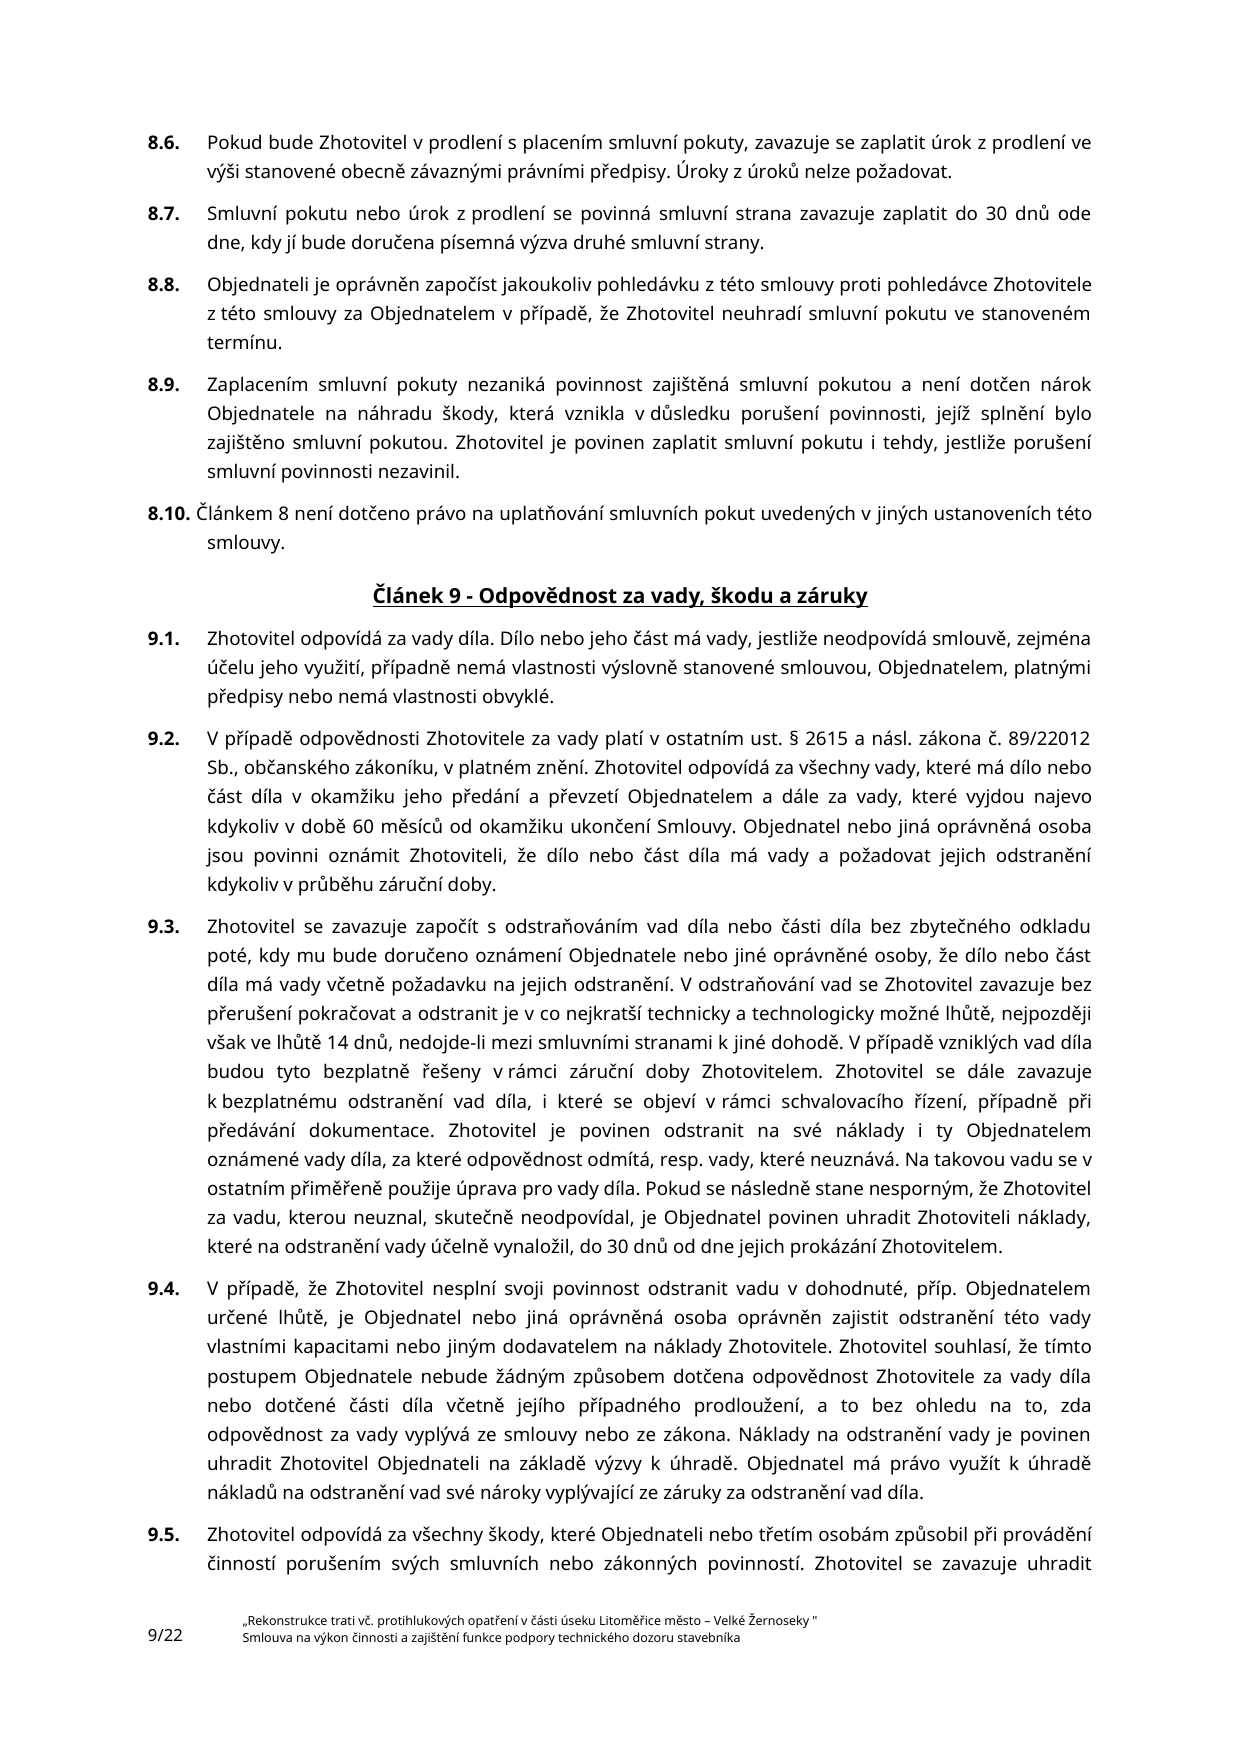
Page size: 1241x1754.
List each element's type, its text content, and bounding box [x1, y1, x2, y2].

text 8.6. Pokud bude Zhotovitel v prodlení s placením smluvní pokuty, zavazuje se zaplatit úrok z prodlení ve výši stanovené obecně závaznými právními předpisy. Úroky z úroků nelze požadovat. [148, 126, 1092, 185]
text 9.3. Zhotovitel se zavazuje započít s odstraňováním vad díla nebo části díla bez zbytečného odkladu poté, kdy mu bude doručeno oznámení Objednatele nebo jiné oprávněné osoby, že dílo nebo část díla má vady včetně požadavku na jejich odstranění. V odstraňování vad se Zhotovitel zavazuje bez přerušení pokračovat a odstranit je v co nejkratší technicky a technologicky možné lhůtě, nejpozději však ve lhůtě 14 dnů, nedojde-li mezi smluvními stranami k jiné dohodě. V případě vzniklých vad díla budou tyto bezplatně řešeny v rámci záruční doby Zhotovitelem. Zhotovitel se dále zavazuje k bezplatnému odstranění vad díla, i které se objeví v rámci schvalovacího řízení, případně při předávání dokumentace. Zhotovitel je povinen odstranit na své náklady i ty Objednatelem oznámené vady díla, za které odpovědnost odmítá, resp. vady, které neuznává. Na takovou vadu se v ostatním přiměřeně použije úprava pro vady díla. Pokud se následně stane nesporným, že Zhotovitel za vadu, kterou neuznal, skutečně neodpovídal, je Objednatel povinen uhradit Zhotoviteli náklady, které na odstranění vady účelně vynaložil, do 30 dnů od dne jejich prokázání Zhotovitelem. [148, 910, 1092, 1260]
text 8.10. Článkem 8 není dotčeno právo na uplatňování smluvních pokut uvedených v jiných ustanoveních této smlouvy. [148, 497, 1092, 556]
text 8.7. Smluvní pokutu nebo úrok z prodlení se povinná smluvní strana zavazuje zaplatit do 30 dnů ode dne, kdy jí bude doručena písemná výzva druhé smluvní strany. [148, 197, 1092, 256]
text 9.4. V případě, že Zhotovitel nesplní svoji povinnost odstranit vadu v dohodnuté, příp. Objednatelem určené lhůtě, je Objednatel nebo jiná oprávněná osoba oprávněn zajistit odstranění této vady vlastními kapacitami nebo jiným dodavatelem na náklady Zhotovitele. Zhotovitel souhlasí, že tímto postupem Objednatele nebude žádným způsobem dotčena odpovědnost Zhotovitele za vady díla nebo dotčené části díla včetně jejího případného prodloužení, a to bez ohledu na to, zda odpovědnost za vady vyplývá ze smlouvy nebo ze zákona. Náklady na odstranění vady je povinen uhradit Zhotovitel Objednateli na základě výzvy k úhradě. Objednatel má právo využít k úhradě nákladů na odstranění vad své nároky vyplývající ze záruky za odstranění vad díla. [148, 1272, 1092, 1506]
subtitle Článek 9 - Odpovědnost za vady, škodu a záruky [148, 581, 1092, 610]
subtitle 9.1. Zhotovitel odpovídá za vady díla. Dílo nebo jeho část má vady, jestliže neodpovídá smlouvě, zejména účelu jeho využití, případně nemá vlastnosti výslovně stanovené smlouvou, Objednatelem, platnými předpisy nebo nemá vlastnosti obvyklé. [148, 622, 1092, 710]
text 8.8. Objednateli je oprávněn započíst jakoukoliv pohledávku z této smlouvy proti pohledávce Zhotovitele z této smlouvy za Objednatelem v případě, že Zhotovitel neuhradí smluvní pokutu ve stanoveném termínu. [148, 268, 1092, 356]
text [148, 1518, 1092, 1576]
subtitle 9.2. V případě odpovědnosti Zhotovitele za vady platí v ostatním ust. § 2615 a násl. zákona č. 89/22012 Sb., občanského zákoníku, v platném znění. Zhotovitel odpovídá za všechny vady, které má dílo nebo část díla v okamžiku jeho předání a převzetí Objednatelem a dále za vady, které vyjdou najevo kdykoliv v době 60 měsíců od okamžiku ukončení Smlouvy. Objednatel nebo jiná oprávněná osoba jsou povinni oznámit Zhotoviteli, že dílo nebo část díla má vady a požadovat jejich odstranění kdykoliv v průběhu záruční doby. [148, 722, 1092, 897]
text 8.9. Zaplacením smluvní pokuty nezaniká povinnost zajištěná smluvní pokutou a není dotčen nárok Objednatele na náhradu škody, která vznikla v důsledku porušení povinnosti, jejíž splnění bylo zajištěno smluvní pokutou. Zhotovitel je povinen zaplatit smluvní pokutu i tehdy, jestliže porušení smluvní povinnosti nezavinil. [148, 368, 1092, 485]
